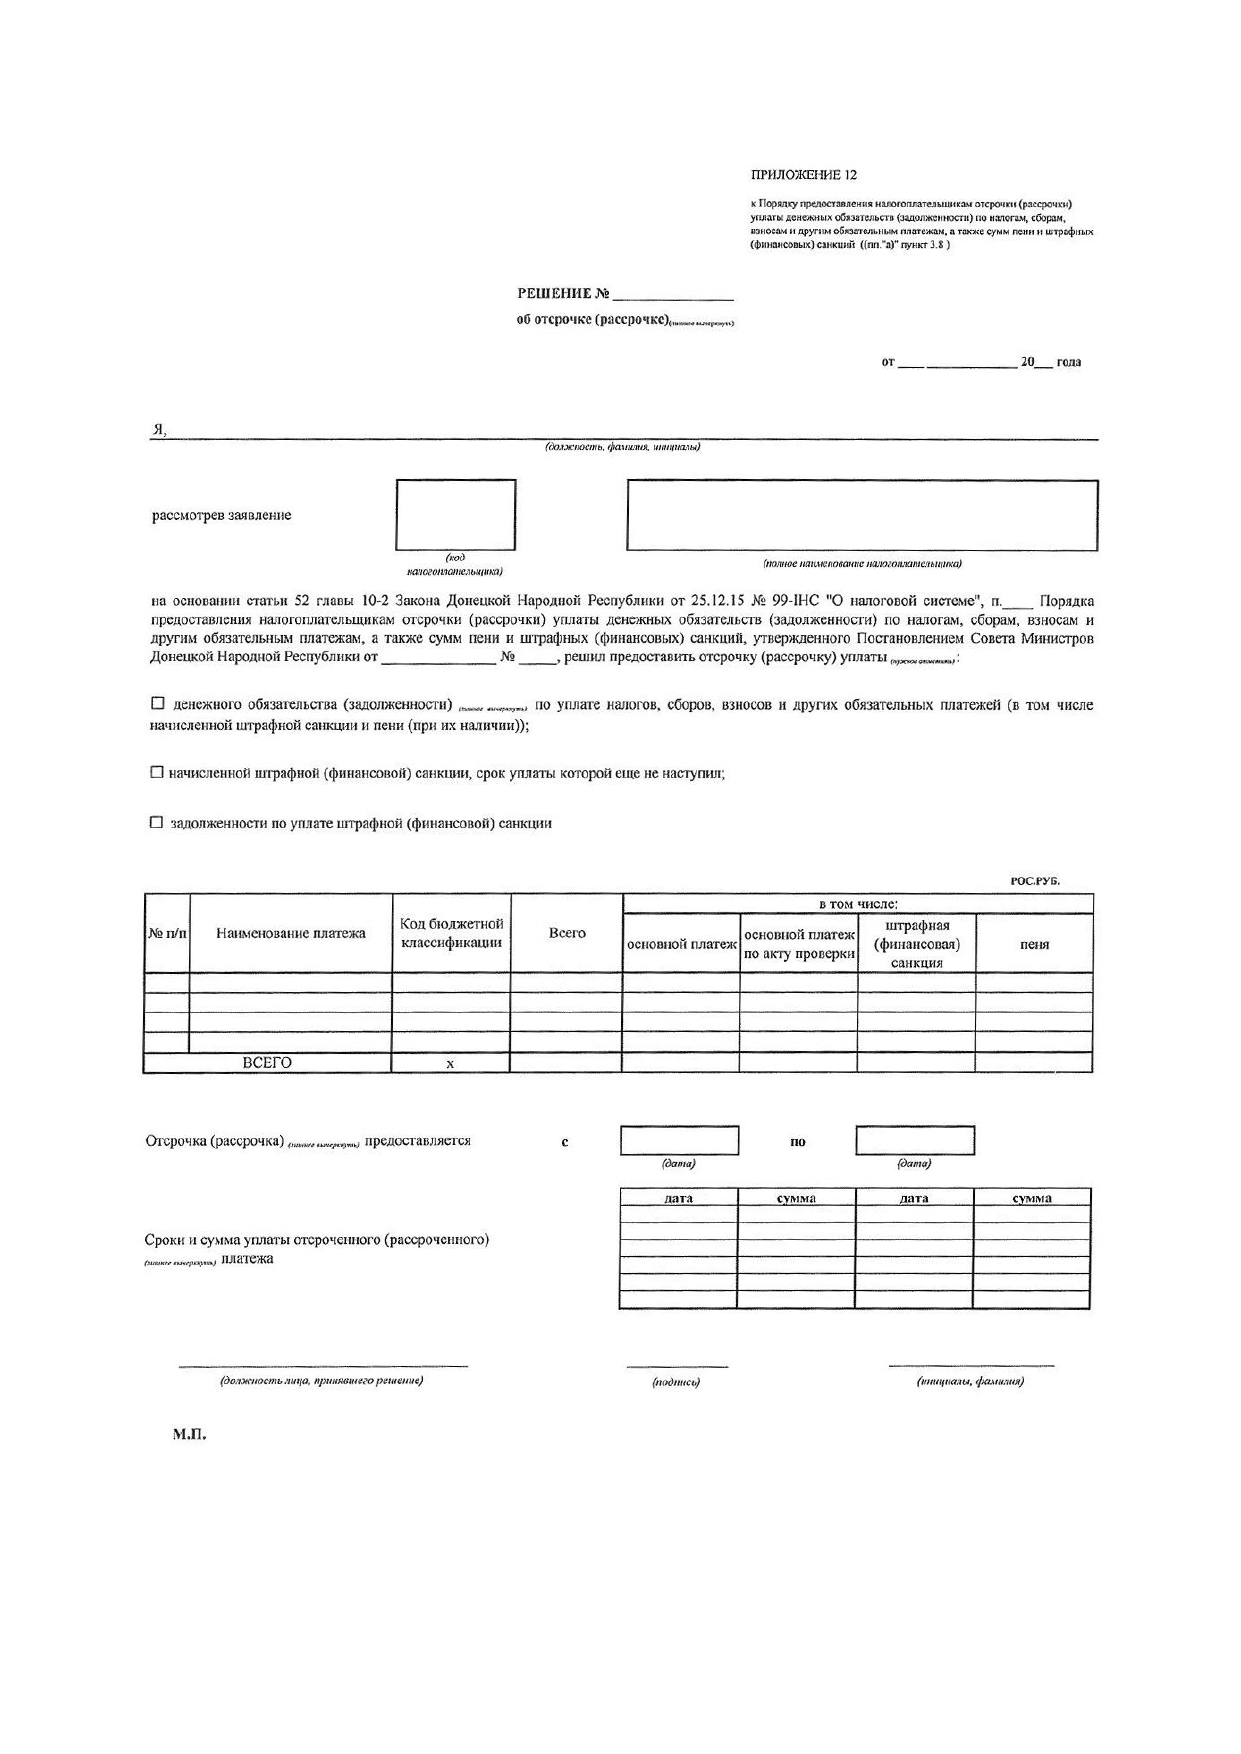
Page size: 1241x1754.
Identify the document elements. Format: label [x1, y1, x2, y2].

picture [115, 148, 1127, 1474]
